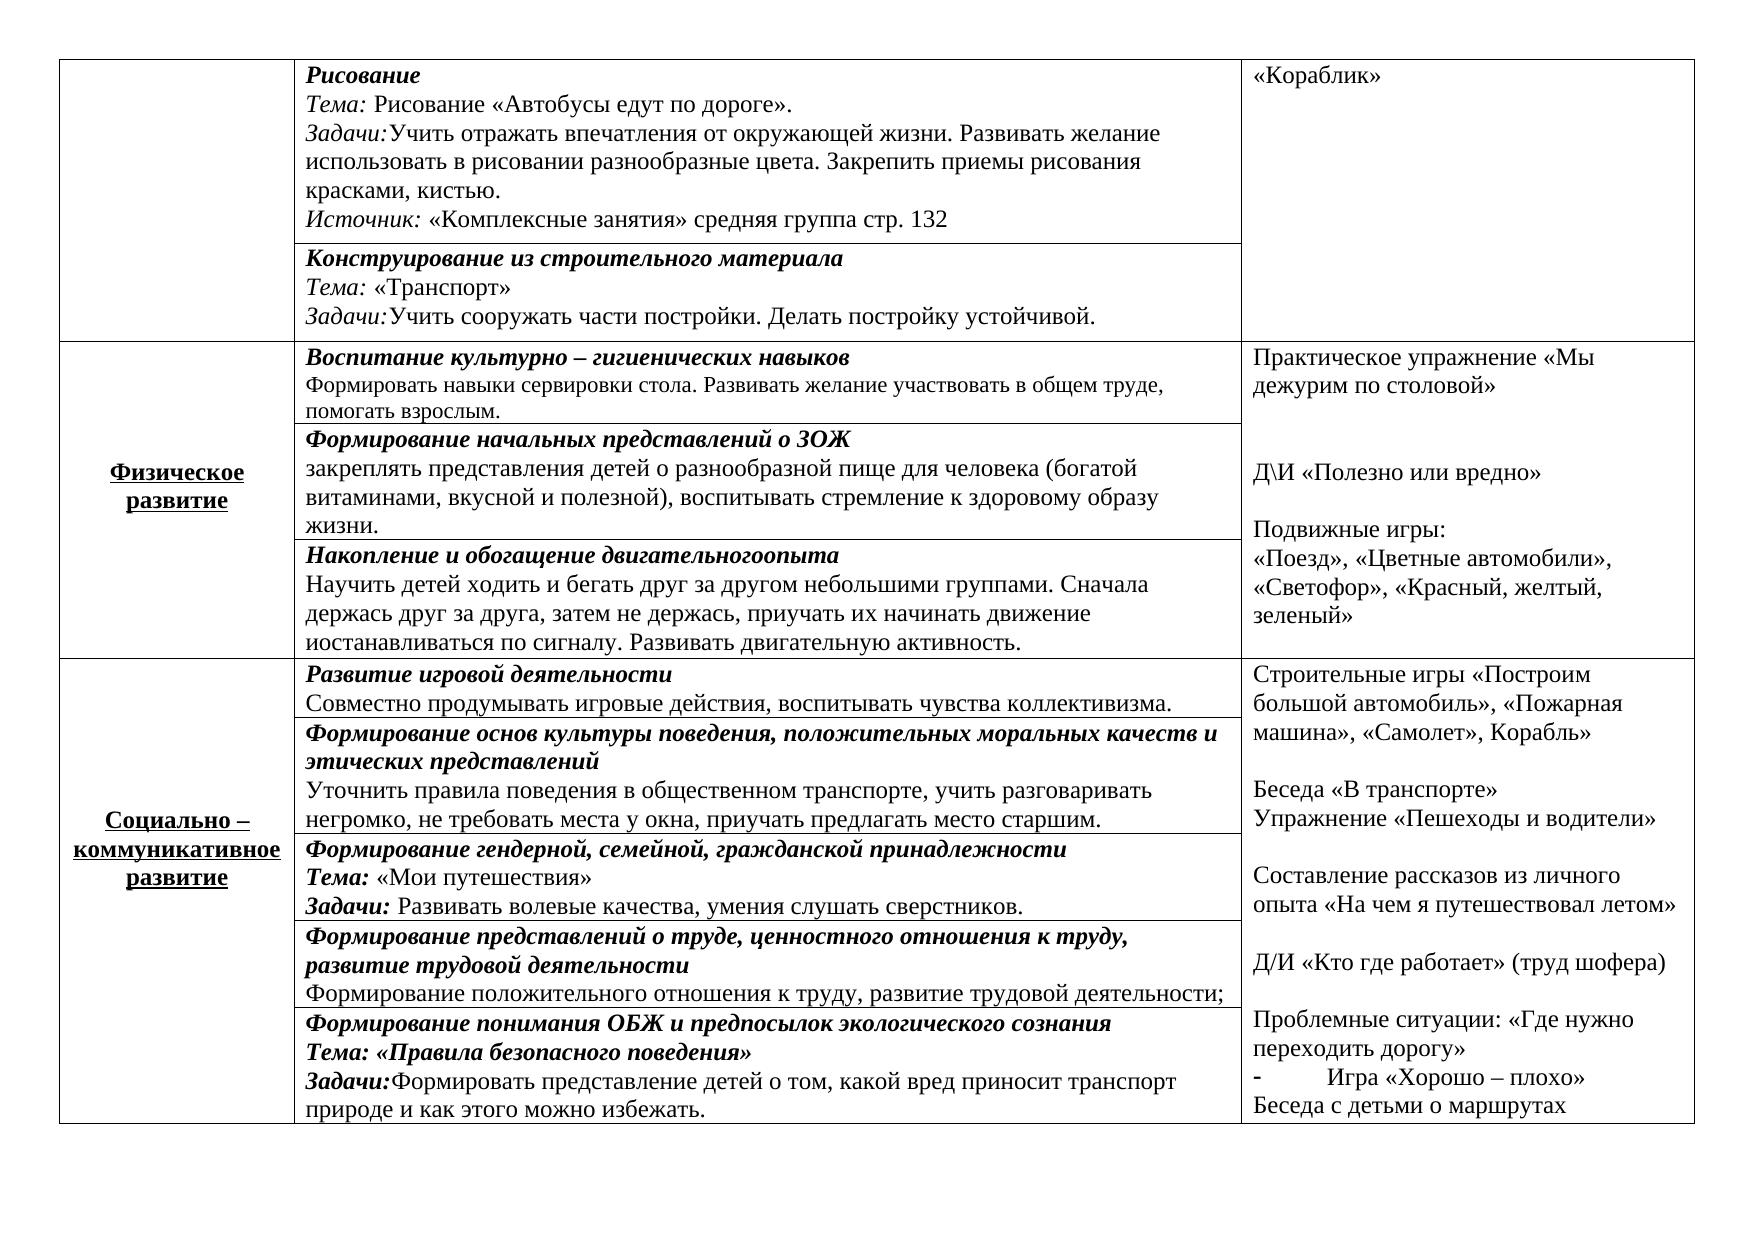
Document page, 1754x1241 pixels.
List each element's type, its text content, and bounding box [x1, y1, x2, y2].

table_cell Развитие игровой деятельности Совместно продумывать игровые действия, воспитывать чувства коллективизма. [295, 659, 1241, 717]
table_cell Конструирование из строительного материала Тема: «Транспорт» Задачи:Учить сооружать части постройки. Делать постройку устойчивой. [295, 244, 1241, 341]
table_cell Накопление и обогащение двигательногоопыта Научить детей ходить и бегать друг за другом небольшими группами. Сначала держась друг за друга, затем не держась, приучать их начинать движение иостанавливаться по сигналу. Развивать двигательную активность. [295, 540, 1241, 658]
table_cell Формирование начальных представлений о ЗОЖ закреплять представления детей о разнообразной пище для человека (богатой витаминами, вкусной и полезной), воспитывать стремление к здоровому образу жизни. [295, 424, 1241, 539]
table_cell Строительные игры «Построим большой автомобиль», «Пожарная машина», «Самолет», Корабль» Беседа «В транспорте» Упражнение «Пешеходы и водители» Составление рассказов из личного опыта «На чем я путешествовал летом» Д/И «Кто где работает» (труд шофера) Проблемные ситуации: «Где нужно переходить дорогу» Игра «Хорошо – плохо» Беседа с детьми о маршрутах безопасного пути от детского сада до дома. Экспериментальная деятельность (в соответствии с тематикой) Цель: Способствовать развитию у детей познавательной активности, любознательности, стремления к самостоятельному познанию и мышлению. [1242, 659, 1694, 1123]
table_cell Формирование гендерной, семейной, гражданской принадлежности Тема: «Мои путешествия» Задачи: Развивать волевые качества, умения слушать сверстников. [295, 834, 1241, 920]
table_cell Формирование основ культуры поведения, положительных моральных качеств и этических представлений Уточнить правила поведения в общественном транспорте, учить разговаривать негромко, не требовать места у окна, приучать предлагать место старшим. [295, 718, 1241, 833]
table_cell Физическое развитие [60, 342, 294, 658]
table_cell Социально –коммуникативное развитие [60, 659, 294, 1123]
table_cell Формирование представлений о труде, ценностного отношения к труду, развитие трудовой деятельности Формирование положительного отношения к труду, развитие трудовой деятельности; [295, 921, 1241, 1007]
table_cell Рисование Тема: Рисование «Автобусы едут по дороге». Задачи:Учить отражать впечатления от окружающей жизни. Развивать желание использовать в рисовании разнообразные цвета. Закрепить приемы рисования красками, кистью. Источник: «Комплексные занятия» средняя группа стр. 132 [295, 60, 1241, 242]
table_cell Воспитание культурно – гигиенических навыков Формировать навыки сервировки стола. Развивать желание участвовать в общем труде, помогать взрослым. [295, 342, 1241, 423]
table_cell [295, 1008, 1241, 1123]
table_cell Практическое упражнение «Мы дежурим по столовой» Д\И «Полезно или вредно» Подвижные игры: «Поезд», «Цветные автомобили», «Светофор», «Красный, желтый, зеленый» [1242, 342, 1694, 658]
